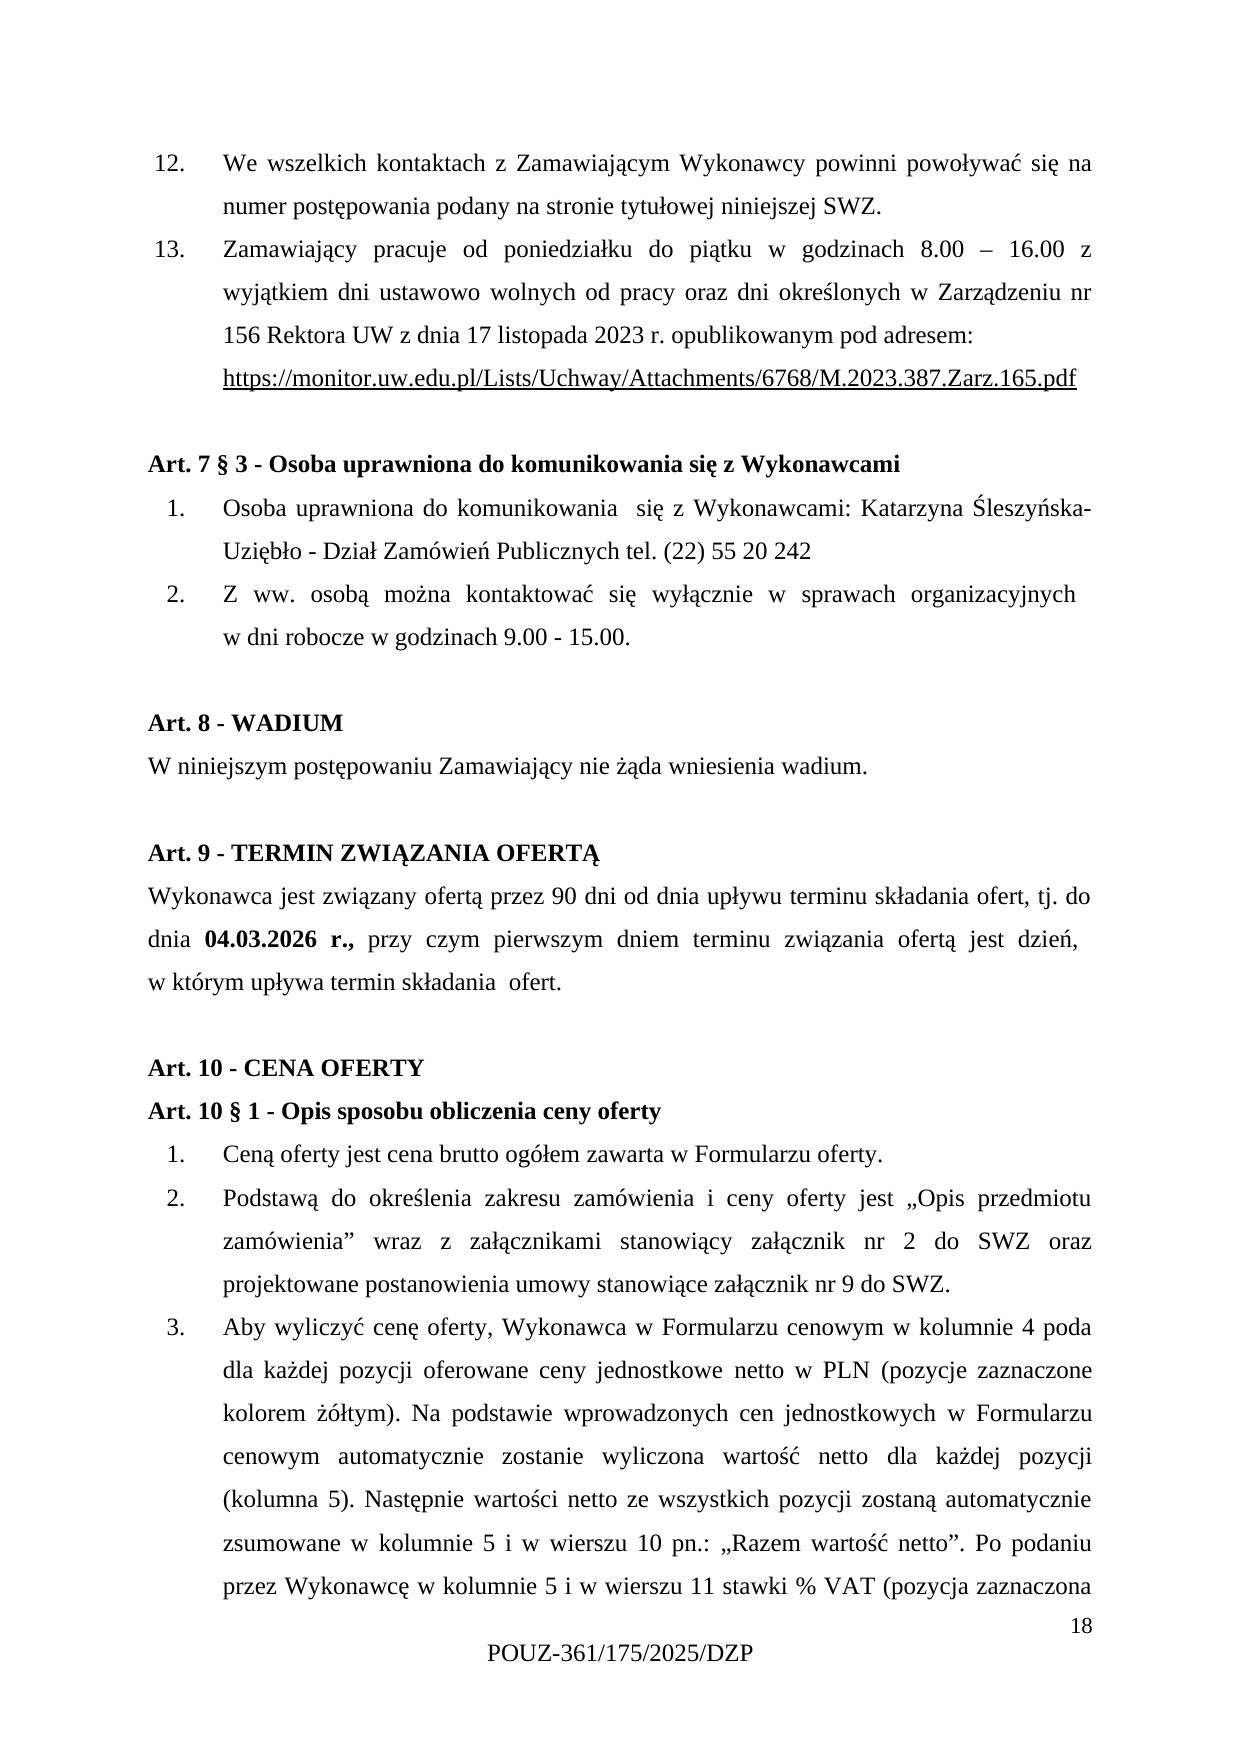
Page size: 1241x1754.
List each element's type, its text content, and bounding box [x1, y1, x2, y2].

list Z ww. osobą można kontaktować się wyłącznie w sprawach organizacyjnych w dni robocze w godzinach 9.00 - 15.00. [185, 579, 1092, 651]
list Ceną oferty jest cena brutto ogółem zawarta w Formularzu oferty. [185, 1139, 1092, 1168]
list Zamawiający pracuje od poniedziałku do piątku w godzinach 8.00 – 16.00 z wyjątkiem dni ustawowo wolnych od pracy oraz dni określonych w Zarządzeniu nr 156 Rektora UW z dnia 17 listopada 2023 r. opublikowanym pod adresem: [185, 234, 1092, 349]
text Art. 8 - WADIUM [148, 708, 1092, 737]
list Podstawą do określenia zakresu zamówienia i ceny oferty jest „Opis przedmiotu zamówienia” wraz z załącznikami stanowiący załącznik nr 2 do SWZ oraz projektowane postanowienia umowy stanowiące załącznik nr 9 do SWZ. [185, 1183, 1092, 1298]
list Osoba uprawniona do komunikowania się z Wykonawcami: Katarzyna Śleszyńska-Uziębło - Dział Zamówień Publicznych tel. (22) 55 20 242 [185, 493, 1092, 564]
list We wszelkich kontaktach z Zamawiającym Wykonawcy powinni powoływać się na numer postępowania podany na stronie tytułowej niniejszej SWZ. [185, 148, 1092, 219]
text Wykonawca jest związany ofertą przez 90 dni od dnia upływu terminu składania ofert, tj. do dnia 04.03.2026 r., przy czym pierwszym dniem terminu związania ofertą jest dzień, w którym upływa termin składania ofert. [148, 881, 1092, 996]
text Art. 9 - TERMIN ZWIĄZANIA OFERTĄ [148, 838, 1092, 866]
text Art. 7 § 3 - Osoba uprawniona do komunikowania się z Wykonawcami [148, 449, 1092, 478]
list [185, 1312, 1092, 1599]
text Art. 10 § 1 - Opis sposobu obliczenia ceny oferty [148, 1096, 1092, 1125]
text Art. 10 - CENA OFERTY [148, 1053, 1092, 1082]
text W niniejszym postępowaniu Zamawiający nie żąda wniesienia wadium. [148, 751, 1092, 780]
list https://monitor.uw.edu.pl/Lists/Uchway/Attachments/6768/M.2023.387.Zarz.165.pdf [223, 363, 1092, 392]
